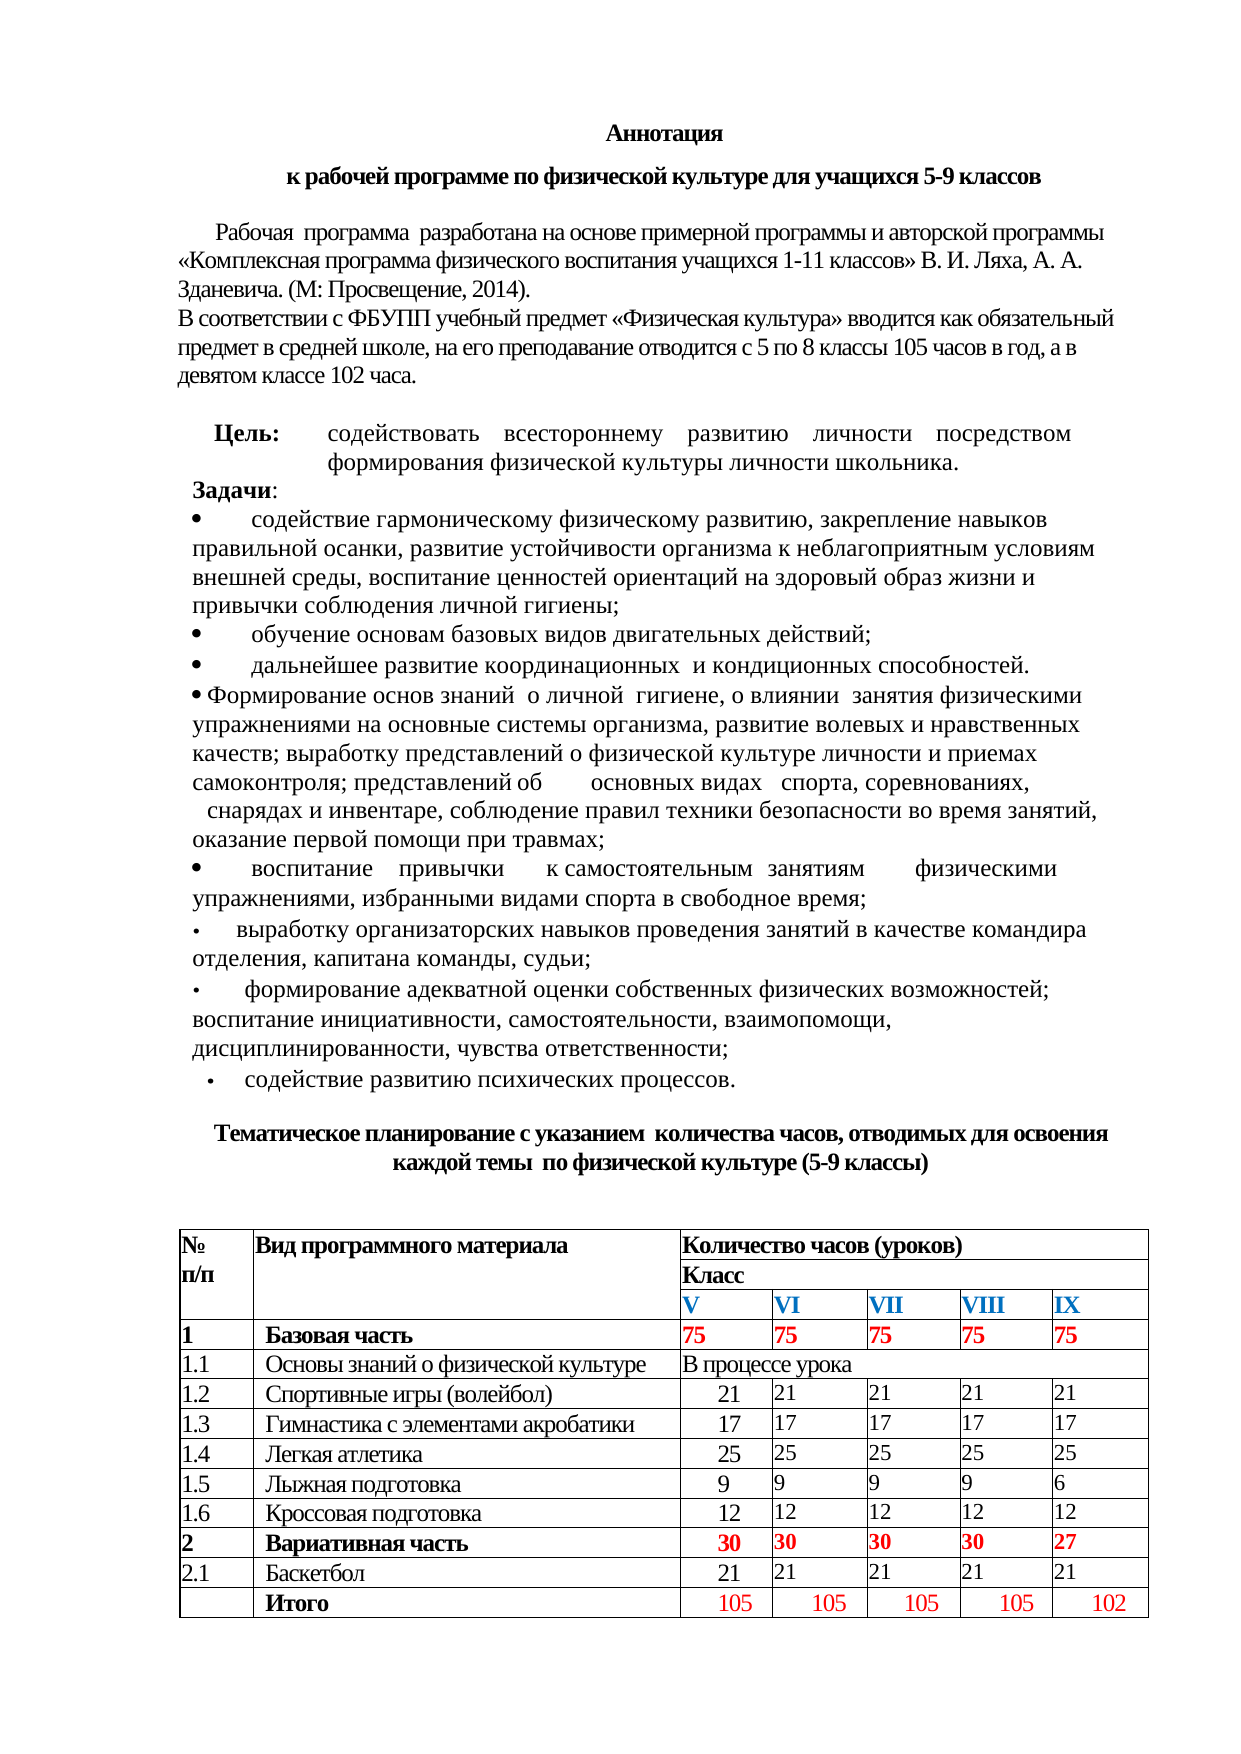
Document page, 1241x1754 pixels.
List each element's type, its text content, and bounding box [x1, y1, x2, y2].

table_cell 1 [181, 1320, 253, 1348]
list выработку организаторских навыков проведения занятий в качестве командира отделения, капитана команды, судьи; [192, 914, 1135, 972]
table_cell 30 [681, 1528, 772, 1557]
table_cell IX [1053, 1290, 1148, 1319]
table_cell Вариативная часть [254, 1528, 680, 1557]
table_cell 75 [773, 1320, 867, 1348]
text Рабочая программа разработана на основе примерной программы и авторской программы «Комплексная программа физического воспитания учащихся 1-11 классов» В. И. Ляха, А. А. Зданевича. (М: Просвещение, 2014). [177, 217, 1152, 303]
table_cell 25 [961, 1439, 1052, 1468]
text Аннотация к рабочей программе по физической культуре для учащихся 5-9 классов [177, 118, 1152, 190]
table_cell 75 [1053, 1320, 1148, 1348]
table_cell 25 [868, 1439, 960, 1468]
table_cell 9 [681, 1469, 772, 1497]
list формирование адекватной оценки собственных физических возможностей; [192, 974, 1135, 1002]
table_cell VIII [961, 1290, 1052, 1319]
table_cell 75 [681, 1320, 772, 1348]
table_cell 102 [1053, 1588, 1148, 1617]
table_cell 105 [681, 1588, 772, 1617]
list Формирование основ знаний о личной гигиене, о влиянии занятия физическими упражнениями на основные системы организма, развитие волевых и нравственных качеств; выработку представлений о физической культуре личности и приемах самоконтроля; представлений об основных видах спорта, соревнованиях, снарядах и инвентаре, соблюдение правил техники безопасности во время занятий, оказание первой помощи при травмах; [192, 680, 1140, 853]
table_cell В процессе урока [681, 1350, 1148, 1378]
table_cell 25 [773, 1439, 867, 1468]
table_cell 21 [868, 1379, 960, 1408]
table_cell 21 [961, 1379, 1052, 1408]
table_cell 9 [773, 1469, 867, 1497]
table_cell Легкая атлетика [254, 1439, 680, 1468]
text упражнениями, избранными видами спорта в свободное время; [192, 883, 1141, 912]
table_cell 75 [961, 1320, 1052, 1348]
table_cell 6 [1053, 1469, 1148, 1497]
list дальнейшее развитие координационных и кондиционных способностей. [192, 650, 1135, 679]
list обучение основам базовых видов двигательных действий; [192, 619, 1141, 648]
table_cell 21 [1053, 1558, 1148, 1587]
table_cell 105 [868, 1588, 960, 1617]
table_cell 17 [961, 1409, 1052, 1438]
table_header Вид программного материала [254, 1230, 680, 1319]
table_cell 105 [961, 1588, 1052, 1617]
text воспитание инициативности, самостоятельности, взаимопомощи, дисциплинированности, чувства ответственности; [192, 1004, 1135, 1062]
table_cell [181, 1588, 253, 1617]
table_cell 1.5 [181, 1469, 253, 1497]
table_header № п/п [181, 1230, 253, 1319]
picture [207, 1071, 221, 1088]
table_cell 9 [868, 1469, 960, 1497]
table_cell 12 [681, 1499, 772, 1527]
table_cell 1.1 [181, 1350, 253, 1378]
table_cell Итого [254, 1588, 680, 1617]
list воспитание привычки к самостоятельным занятиям физическими [192, 853, 1141, 882]
table_cell 21 [773, 1558, 867, 1587]
table_cell 17 [681, 1409, 772, 1438]
table_cell Баскетбол [254, 1558, 680, 1587]
list содействие развитию психических процессов. [207, 1064, 1135, 1093]
table_cell 25 [681, 1439, 772, 1468]
table_cell 30 [961, 1528, 1052, 1557]
table_cell 17 [1053, 1409, 1148, 1438]
table_cell 75 [868, 1320, 960, 1348]
table_cell Лыжная подготовка [254, 1469, 680, 1497]
table_cell 1.4 [181, 1439, 253, 1468]
picture [193, 921, 206, 938]
list содействие гармоническому физическому развитию, закрепление навыков правильной осанки, развитие устойчивости организма к неблагоприятным условиям внешней среды, воспитание ценностей ориентаций на здоровый образ жизни и привычки соблюдения личной гигиены; [192, 504, 1141, 619]
table_cell 12 [1053, 1499, 1148, 1527]
table_cell 17 [868, 1409, 960, 1438]
table_cell Кроссовая подготовка [254, 1499, 680, 1527]
table_cell 21 [1053, 1379, 1148, 1408]
table_cell 12 [961, 1499, 1052, 1527]
table_cell 21 [961, 1558, 1052, 1587]
text Цель: содействовать всестороннему развитию личности посредством формирования физической культуры личности школьника. [189, 418, 1140, 476]
table_cell 9 [961, 1469, 1052, 1497]
table_cell Гимнастика с элементами акробатики [254, 1409, 680, 1438]
table_header Количество часов (уроков) [681, 1230, 1148, 1259]
table_cell 30 [773, 1528, 867, 1557]
table_cell 21 [773, 1379, 867, 1408]
table_cell 27 [1053, 1528, 1148, 1557]
text Тематическое планирование с указанием количества часов, отводимых для освоения каждой темы по физической культуре (5-9 классы) [177, 1118, 1145, 1176]
table_cell 21 [868, 1558, 960, 1587]
table_cell VII [868, 1290, 960, 1319]
table_cell 25 [1053, 1439, 1148, 1468]
table_cell 17 [773, 1409, 867, 1438]
picture [193, 980, 206, 997]
table_cell 12 [773, 1499, 867, 1527]
table_cell 30 [868, 1528, 960, 1557]
table_cell Базовая часть [254, 1320, 680, 1348]
table_cell 21 [681, 1379, 772, 1408]
table_cell 2.1 [181, 1558, 253, 1587]
table_cell 105 [773, 1588, 867, 1617]
table_cell 12 [868, 1499, 960, 1527]
text Задачи: [192, 476, 1135, 504]
table_cell Основы знаний о физической культуре [254, 1350, 680, 1378]
table_cell V [681, 1290, 772, 1319]
table_cell 1.6 [181, 1499, 253, 1527]
table_cell VI [773, 1290, 867, 1319]
table_cell 2 [181, 1528, 253, 1557]
table_cell 21 [681, 1558, 772, 1587]
text В соответствии с ФБУПП учебный предмет «Физическая культура» вводится как обязательный предмет в средней школе, на его преподавание отводится с 5 по 8 классы 105 часов в год, а в девятом классе 102 часа. [177, 303, 1152, 389]
table_cell 1.2 [181, 1379, 253, 1408]
table_cell Спортивные игры (волейбол) [254, 1379, 680, 1408]
table_cell 1.3 [181, 1409, 253, 1438]
table_cell Класс [681, 1260, 1148, 1289]
